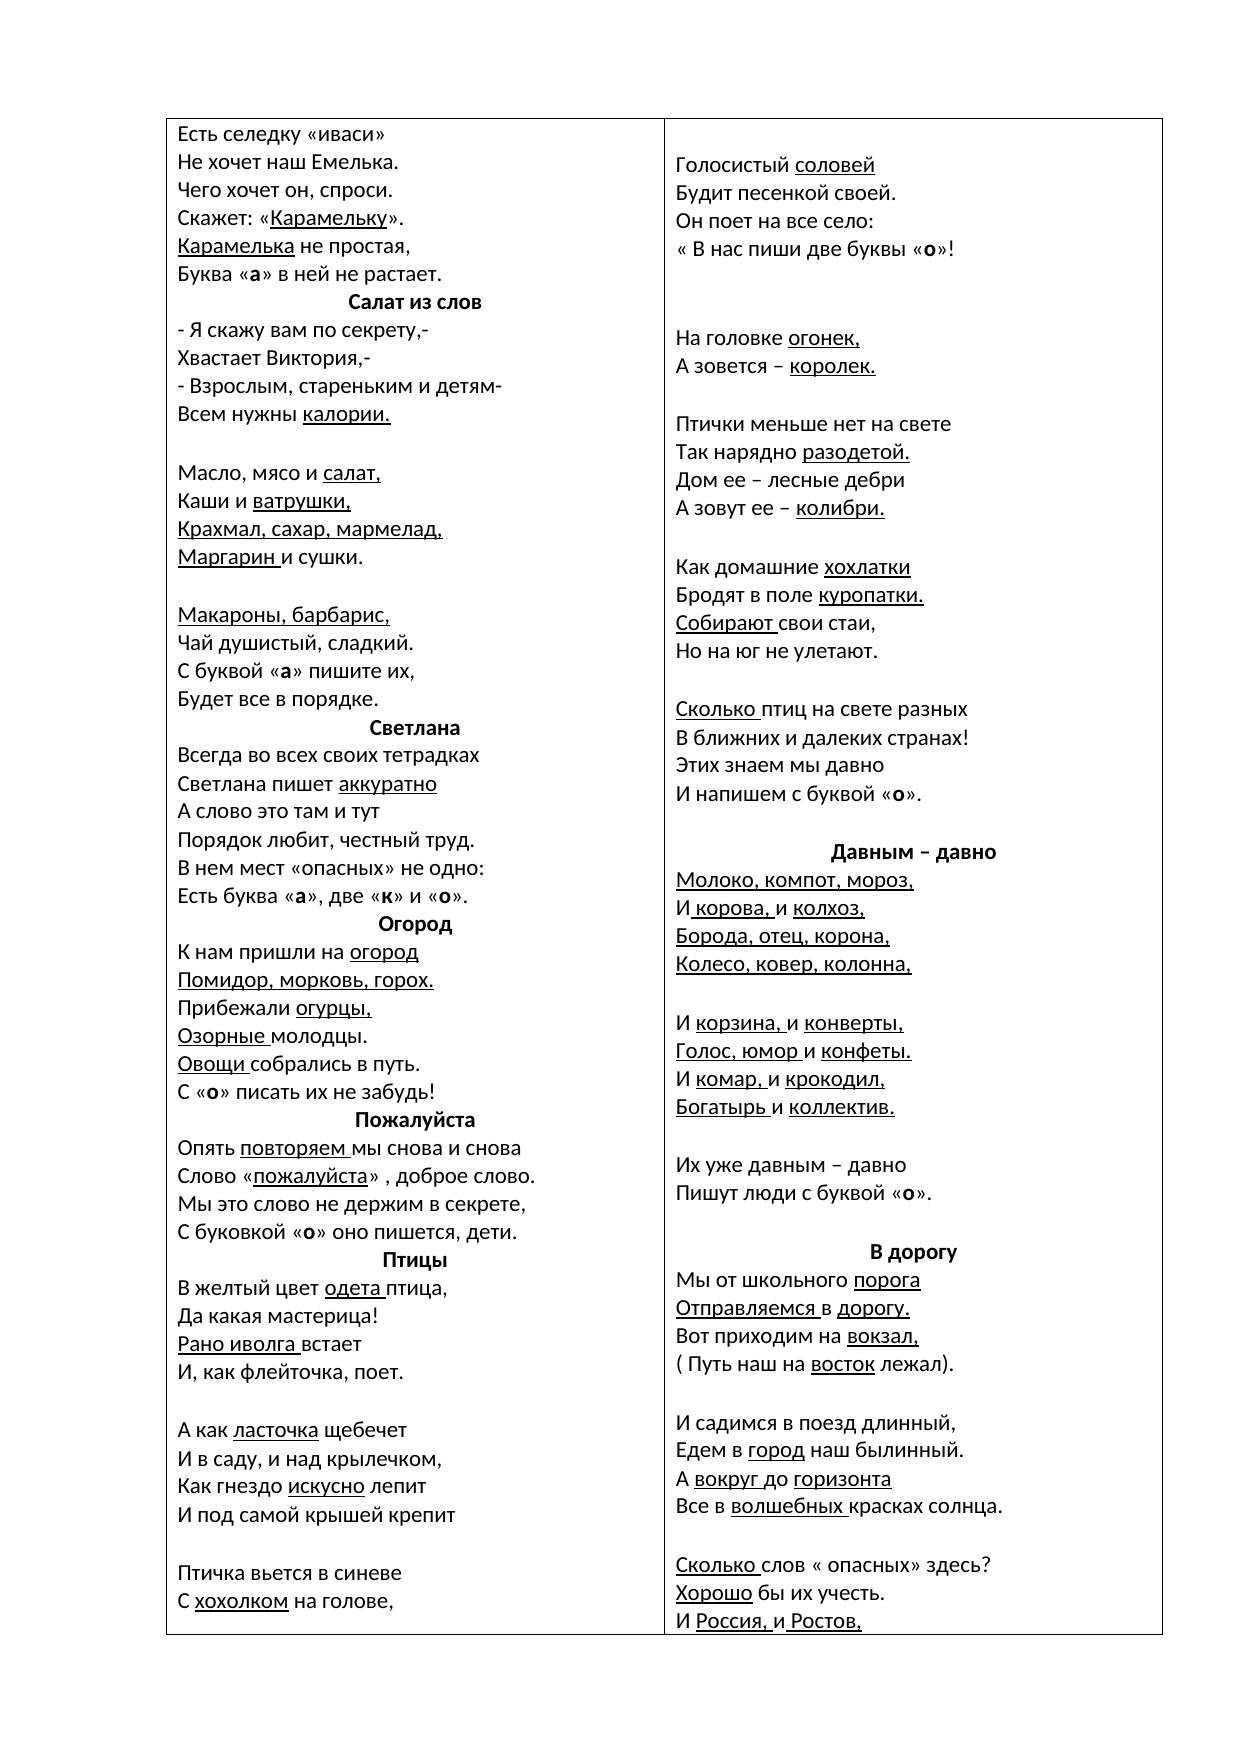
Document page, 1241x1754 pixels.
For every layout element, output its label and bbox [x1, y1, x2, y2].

table_header [167, 119, 664, 1634]
table_header [665, 119, 1162, 1634]
